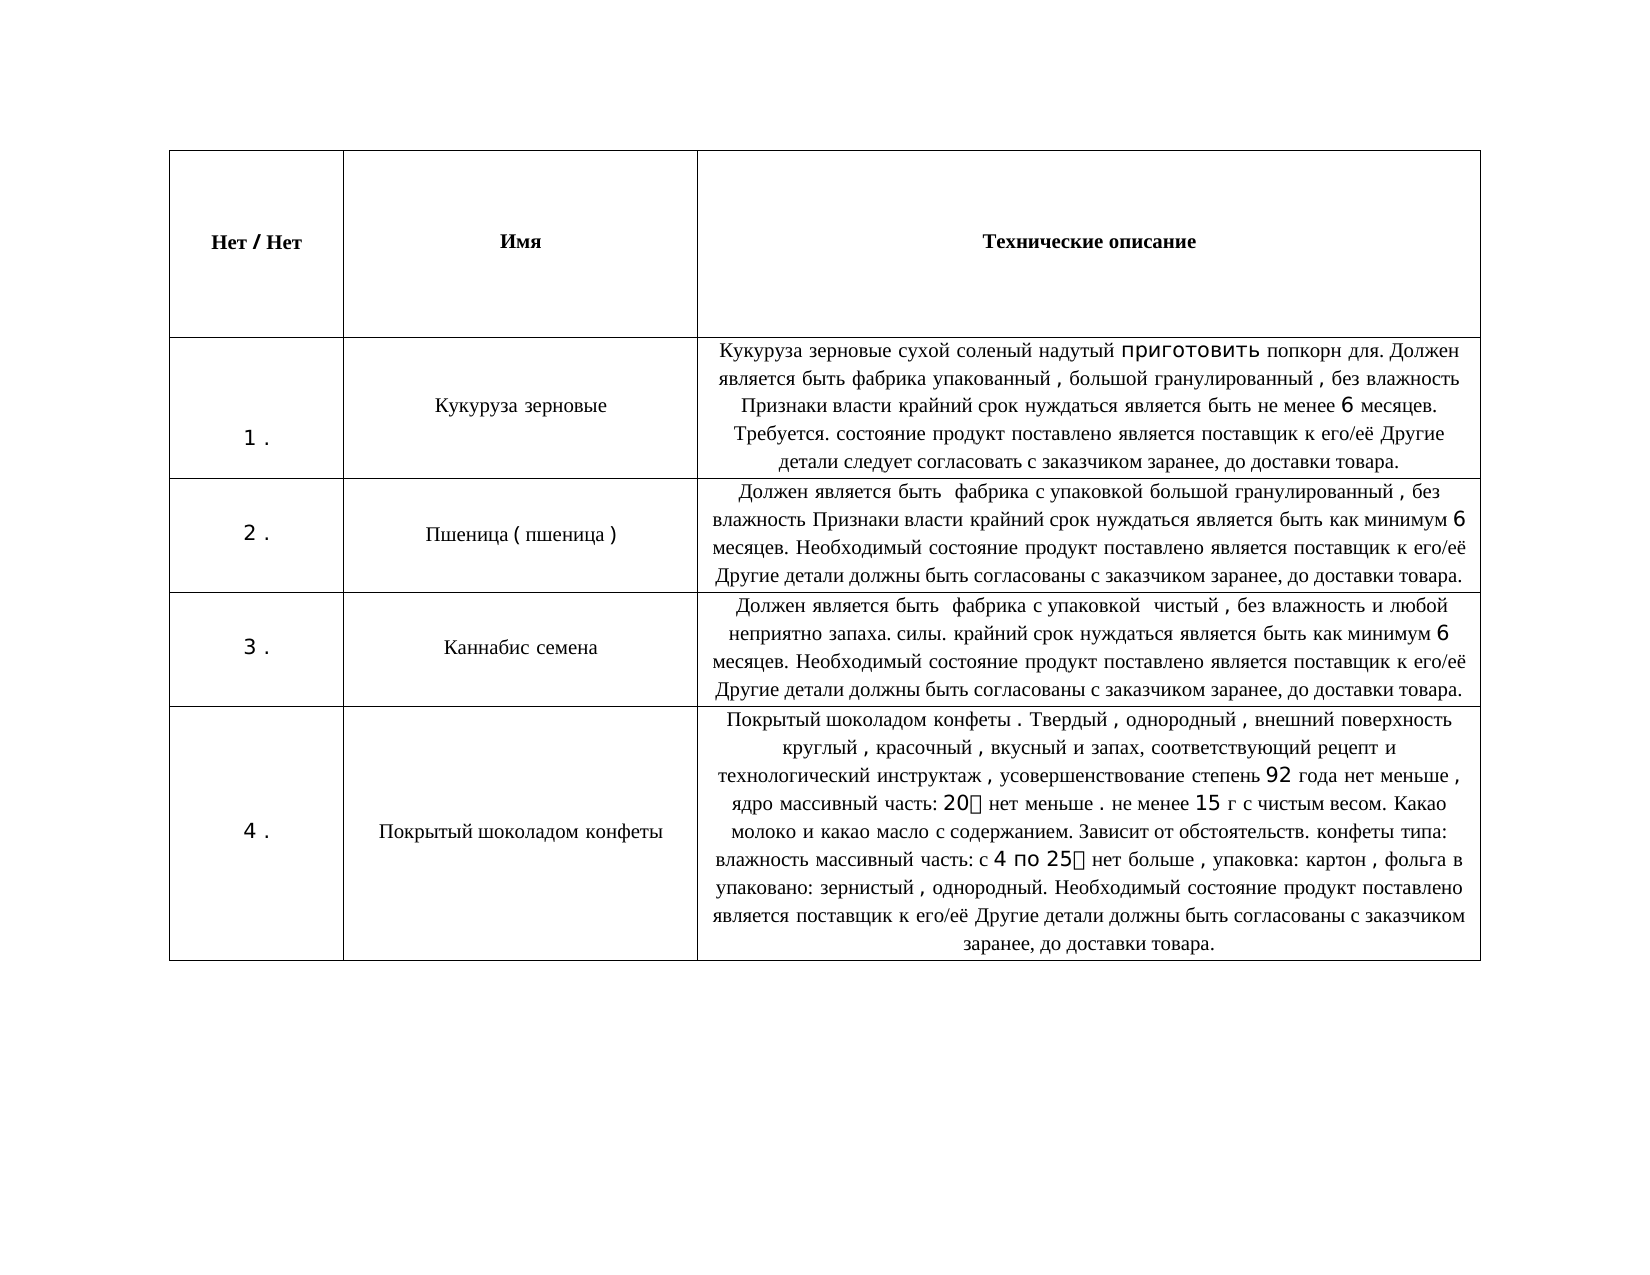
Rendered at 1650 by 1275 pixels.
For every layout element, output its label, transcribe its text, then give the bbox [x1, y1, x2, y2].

table_cell Пшеница ( пшеница ) [344, 479, 697, 592]
table_cell 3 ․ [170, 593, 343, 706]
table_cell 2 ․ [170, 479, 343, 592]
table_cell Кукуруза зерновые сухой соленый надутый приготовить попкорн​ для. Должен является быть фабрика упакованный , большой гранулированный , без влажность Признаки власти крайний срок нуждаться является быть не менее 6 месяцев. Требуется. состояние продукт поставлено является поставщик к его/её Другие детали следует согласовать с заказчиком заранее, до доставки товара. [698, 338, 1480, 478]
table_header Нет / Нет [170, 151, 343, 337]
table_cell Должен является быть фабрика с упаковкой чистый , без влажность и любой неприятно запаха. силы. крайний срок нуждаться является быть как минимум 6 месяцев. Необходимый состояние продукт поставлено является поставщик к его/её Другие детали должны быть согласованы с заказчиком заранее, до доставки товара. [698, 593, 1480, 706]
table_cell 4 ․ [170, 707, 343, 959]
table_cell Каннабис семена [344, 593, 697, 706]
table_header Имя [344, 151, 697, 337]
table_cell Покрытый шоколадом конфеты . Твердый , однородный , внешний поверхность круглый , красочный , вкусный и запах, соответствующий рецепт и технологический инструктаж , усовершенствование степень 92 года нет меньше , ядро массивный часть: 20 нет меньше . не менее 15 г с чистым весом. Какао молоко и какао масло с содержанием. Зависит от обстоятельств. конфеты типа: влажность массивный часть: с 4 по 25 нет больше , упаковка: картон , фольга в упаковано: зернистый , однородный. Необходимый состояние продукт поставлено является поставщик к его/её Другие детали должны быть согласованы с заказчиком заранее, до доставки товара. [698, 707, 1480, 959]
table_header Технические описание [698, 151, 1480, 337]
table_cell Кукуруза зерновые [344, 338, 697, 478]
table_cell Должен является быть фабрика с упаковкой большой гранулированный , без влажность Признаки власти крайний срок нуждаться является быть как минимум 6 месяцев. Необходимый состояние продукт поставлено является поставщик к его/её Другие детали должны быть согласованы с заказчиком заранее, до доставки товара. [698, 479, 1480, 592]
table_cell 1 ․ [170, 338, 343, 478]
table_cell Покрытый шоколадом конфеты [344, 707, 697, 959]
